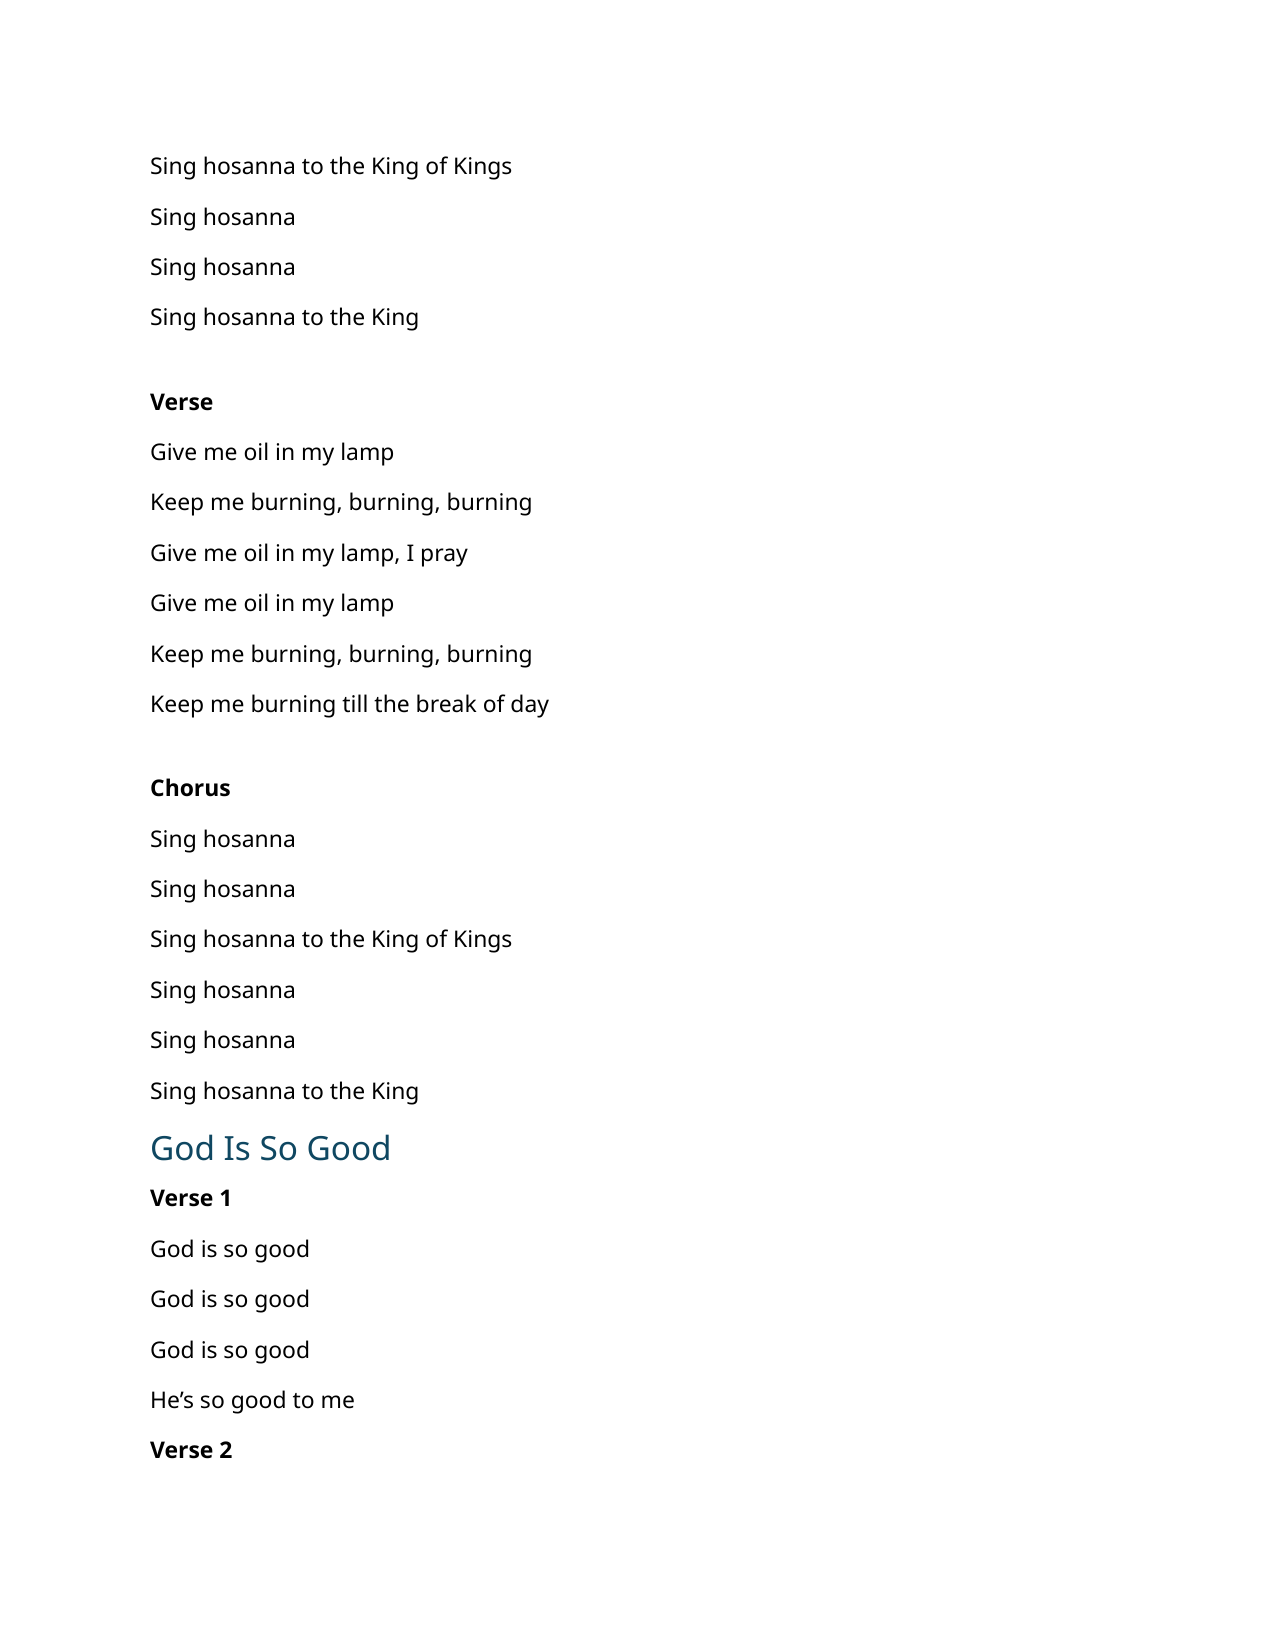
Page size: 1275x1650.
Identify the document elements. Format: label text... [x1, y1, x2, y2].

text Sing hosanna to the King [150, 301, 1125, 332]
text Sing hosanna [150, 822, 1125, 854]
text Give me oil in my lamp, I pray [150, 537, 1125, 568]
text Give me oil in my lamp [150, 436, 1125, 467]
text Sing hosanna [150, 251, 1125, 282]
text Sing hosanna [150, 200, 1125, 232]
text Keep me burning, burning, burning [150, 637, 1125, 669]
text Chorus [150, 772, 1125, 803]
text Sing hosanna [150, 974, 1125, 1005]
text Keep me burning, burning, burning [150, 486, 1125, 517]
text He’s so good to me [150, 1384, 1125, 1415]
text Keep me burning till the break of day [150, 688, 1125, 753]
text Sing hosanna to the King [150, 1074, 1125, 1106]
text Sing hosanna [150, 873, 1125, 904]
text Verse 2 [150, 1434, 1125, 1466]
text God is so good [150, 1233, 1125, 1264]
text Sing hosanna [150, 1024, 1125, 1055]
text Verse [150, 352, 1125, 417]
text God is so good [150, 1333, 1125, 1365]
text Give me oil in my lamp [150, 587, 1125, 618]
text Sing hosanna to the King of Kings [150, 150, 1125, 181]
text God is so good [150, 1283, 1125, 1314]
text Sing hosanna to the King of Kings [150, 923, 1125, 954]
subtitle God Is So Good [150, 1125, 1125, 1170]
text Verse 1 [150, 1182, 1125, 1213]
